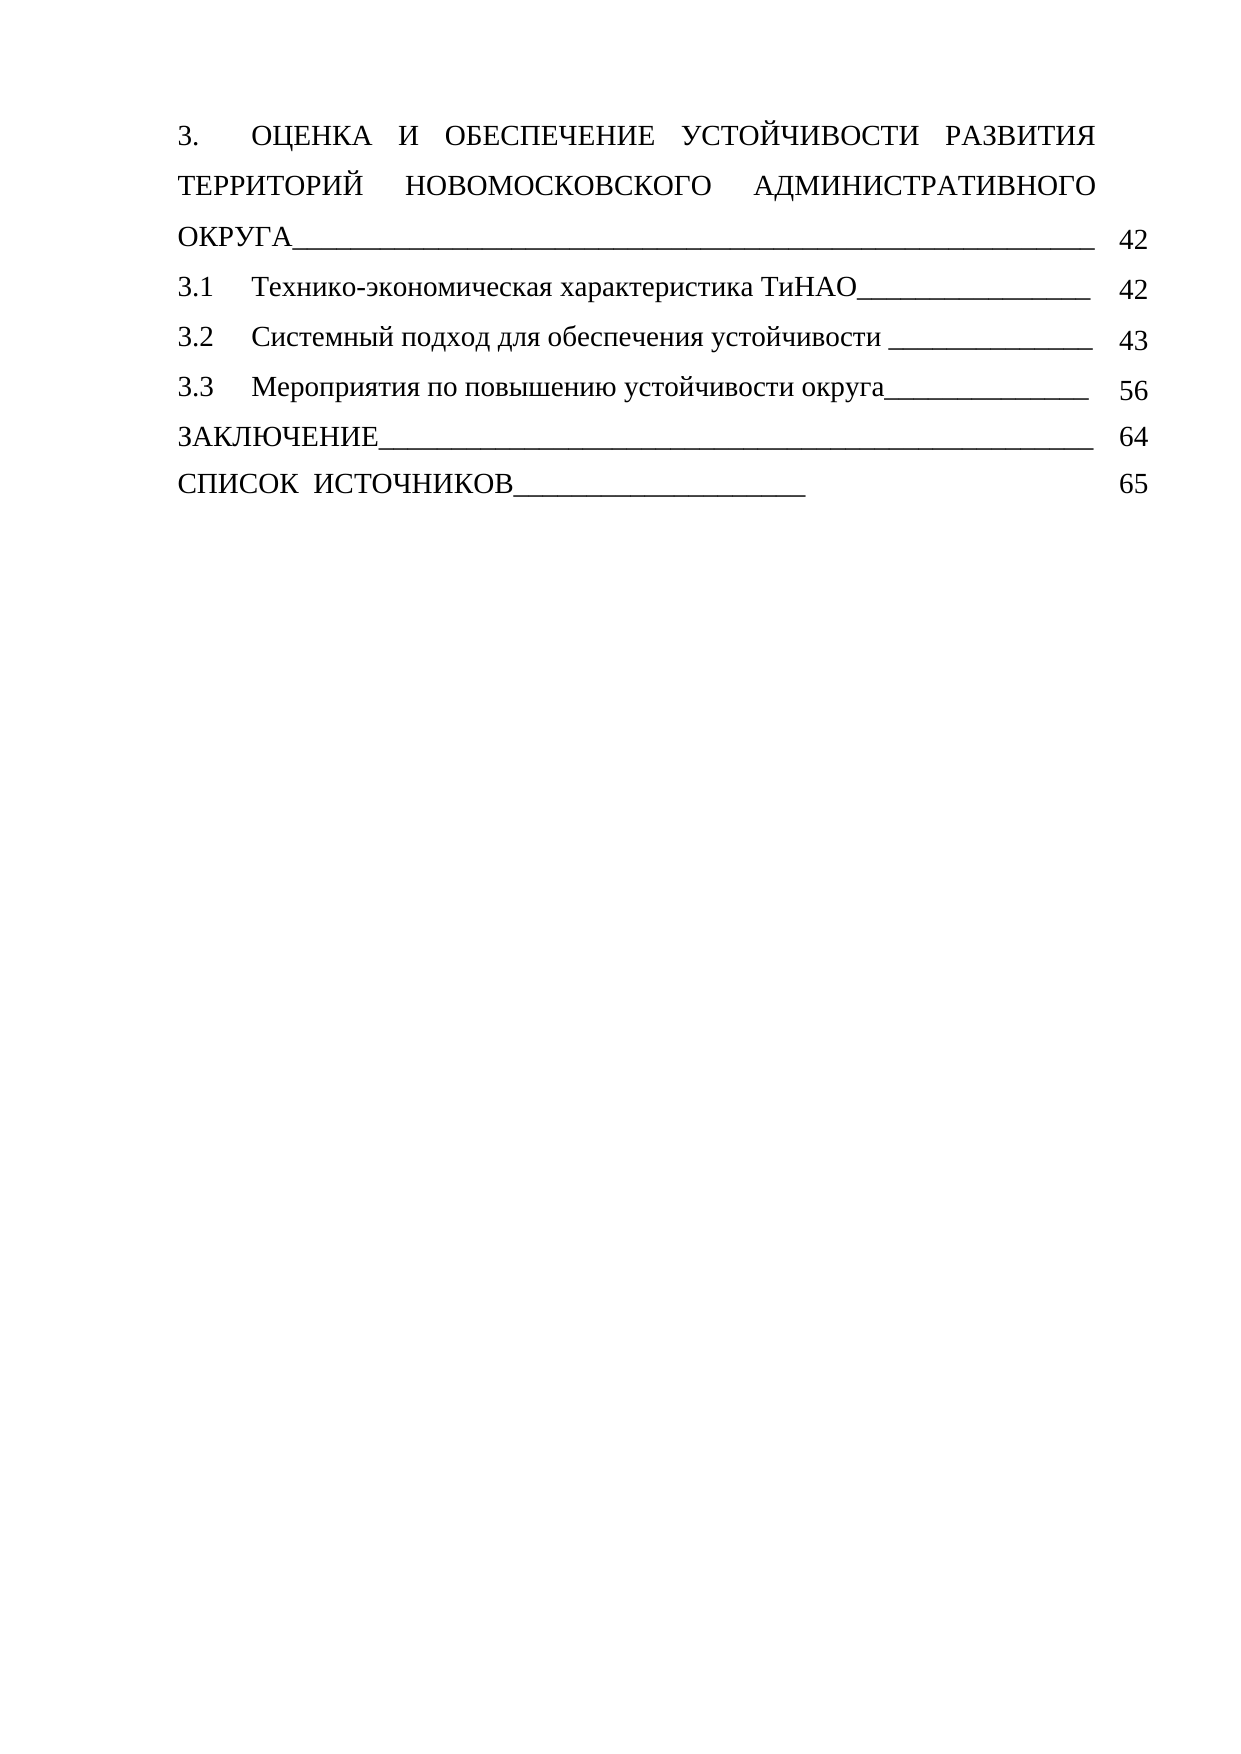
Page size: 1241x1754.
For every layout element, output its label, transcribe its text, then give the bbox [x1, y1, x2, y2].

table_cell 56 [1108, 369, 1163, 419]
table_cell 43 [1108, 319, 1163, 369]
table_cell Технико-экономическая характеристика ТиНАО________________ [166, 269, 1108, 319]
table_cell ОЦЕНКА И ОБЕСПЕЧЕНИЕ УСТОЙЧИВОСТИ РАЗВИТИЯ ТЕРРИТОРИЙ НОВОМОСКОВСКОГО АДМИНИСТРАТИВНОГО ОКРУГА_______________________________________________________ [166, 118, 1108, 269]
table_cell Системный подход для обеспечения устойчивости ______________ [166, 319, 1108, 369]
table_cell СПИСОК ИСТОЧНИКОВ____________________ [166, 466, 1108, 513]
table_cell 42 [1108, 269, 1163, 319]
table_cell 64 [1108, 420, 1163, 466]
table_cell 42 [1108, 118, 1163, 269]
table_cell 65 [1108, 466, 1163, 513]
table_cell Мероприятия по повышению устойчивости округа______________ [166, 369, 1108, 419]
table_cell ЗАКЛЮЧЕНИЕ_________________________________________________ [166, 420, 1108, 466]
